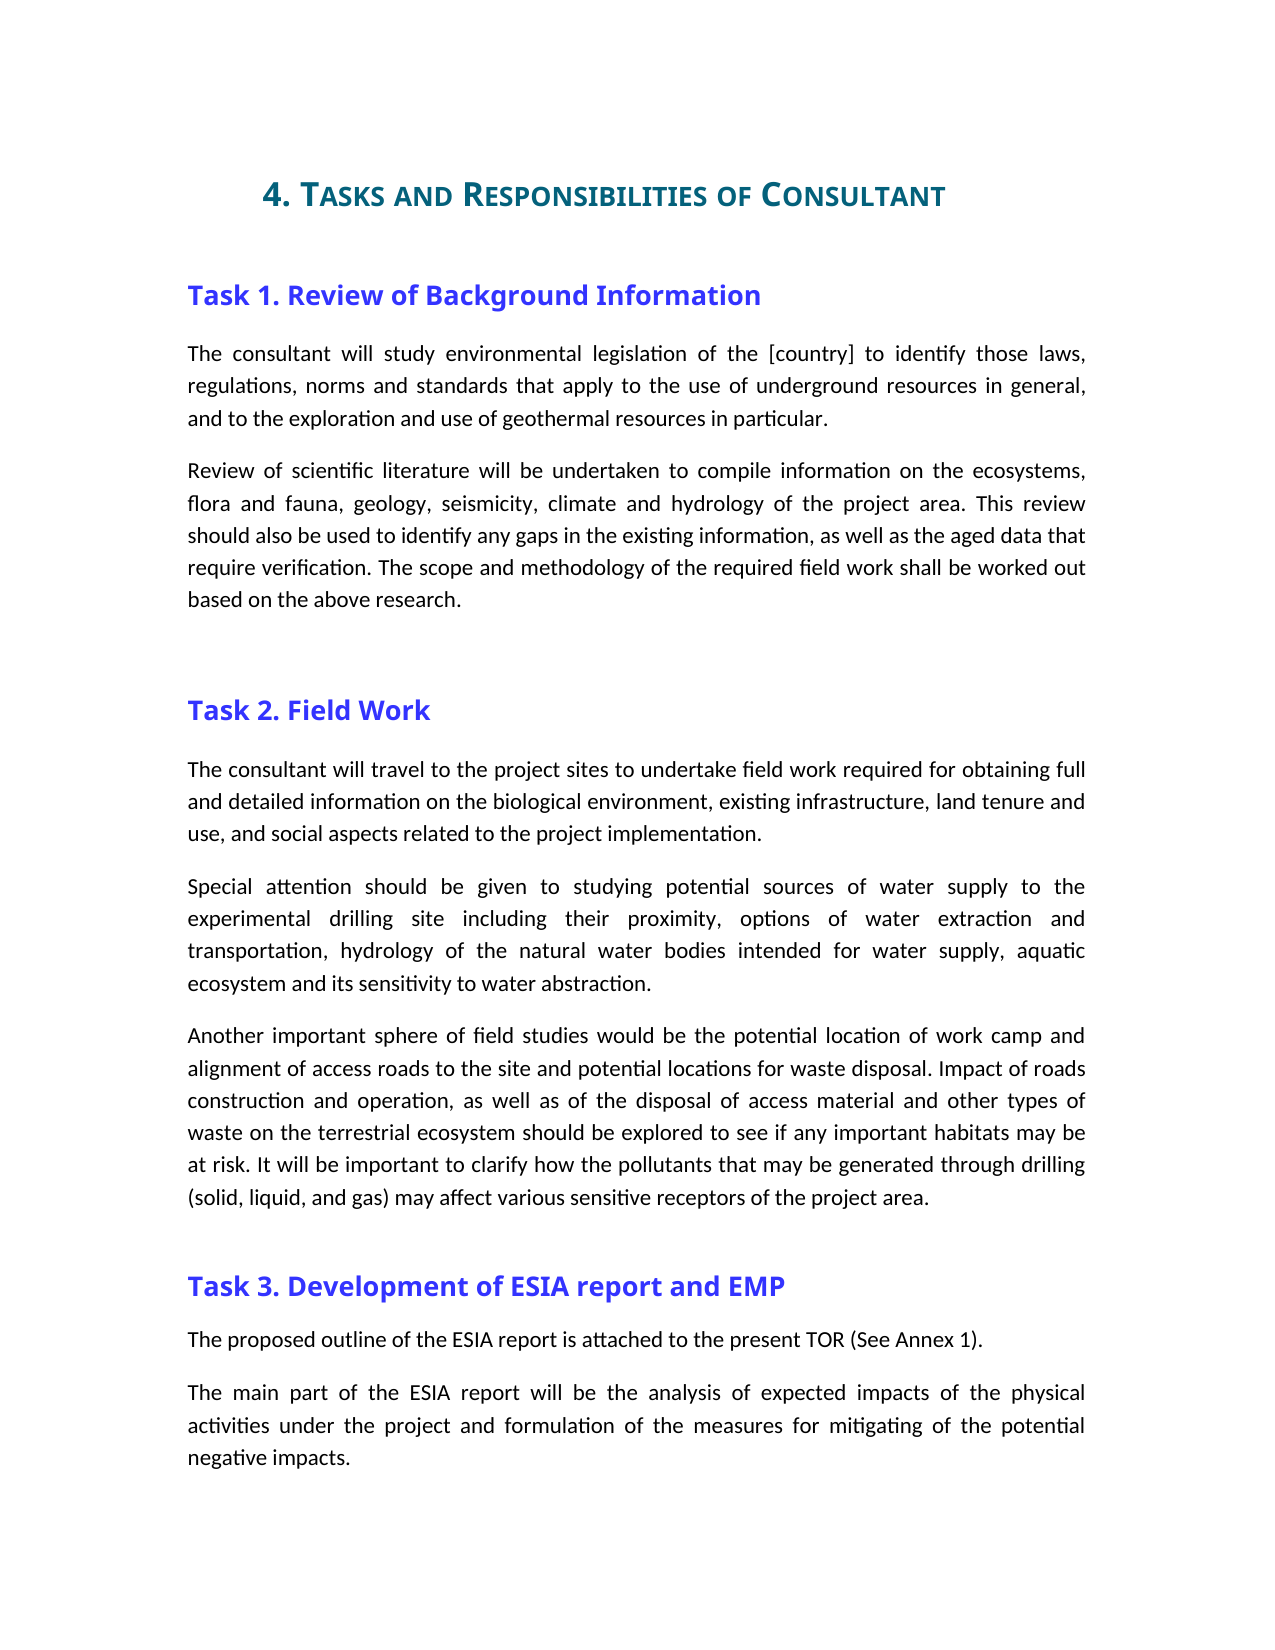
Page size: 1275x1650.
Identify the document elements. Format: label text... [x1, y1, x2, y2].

subtitle Special attention should be given to studying potential sources of water supply to the experimental drilling site including their proximity, options of water extraction and transportation, hydrology of the natural water bodies intended for water supply, aquatic ecosystem and its sensitivity to water abstraction. [187, 872, 1087, 997]
subtitle Another important sphere of field studies would be the potential location of work camp and alignment of access roads to the site and potential locations for waste disposal. Impact of roads construction and operation, as well as of the disposal of access material and other types of waste on the terrestrial ecosystem should be explored to see if any important habitats may be at risk. It will be important to clarify how the pollutants that may be generated through drilling (solid, liquid, and gas) may affect various sensitive receptors of the project area. [187, 1022, 1087, 1211]
text The proposed outline of the ESIA report is attached to the present TOR (See Annex 1). [187, 1326, 1087, 1353]
subtitle Task 2. Field Work [187, 691, 1087, 728]
text Task 1. Review of Background Information [187, 276, 1087, 313]
subtitle Task 3. Development of ESIA report and EMP [187, 1268, 1087, 1305]
subtitle The consultant will travel to the project sites to undertake field work required for obtaining full and detailed information on the biological environment, existing infrastructure, land tenure and use, and social aspects related to the project implementation. [187, 755, 1087, 847]
text Review of scientific literature will be undertaken to compile information on the ecosystems, flora and fauna, geology, seismicity, climate and hydrology of the project area. This review should also be used to identify any gaps in the existing information, as well as the aged data that require verification. The scope and methodology of the required field work shall be worked out based on the above research. [187, 457, 1087, 613]
subtitle Tasks and Responsibilities of Consultant [262, 171, 1087, 216]
text The main part of the ESIA report will be the analysis of expected impacts of the physical activities under the project and formulation of the measures for mitigating of the potential negative impacts. [187, 1378, 1087, 1471]
text The consultant will study environmental legislation of the [country] to identify those laws, regulations, norms and standards that apply to the use of underground resources in general, and to the exploration and use of geothermal resources in particular. [187, 339, 1087, 432]
